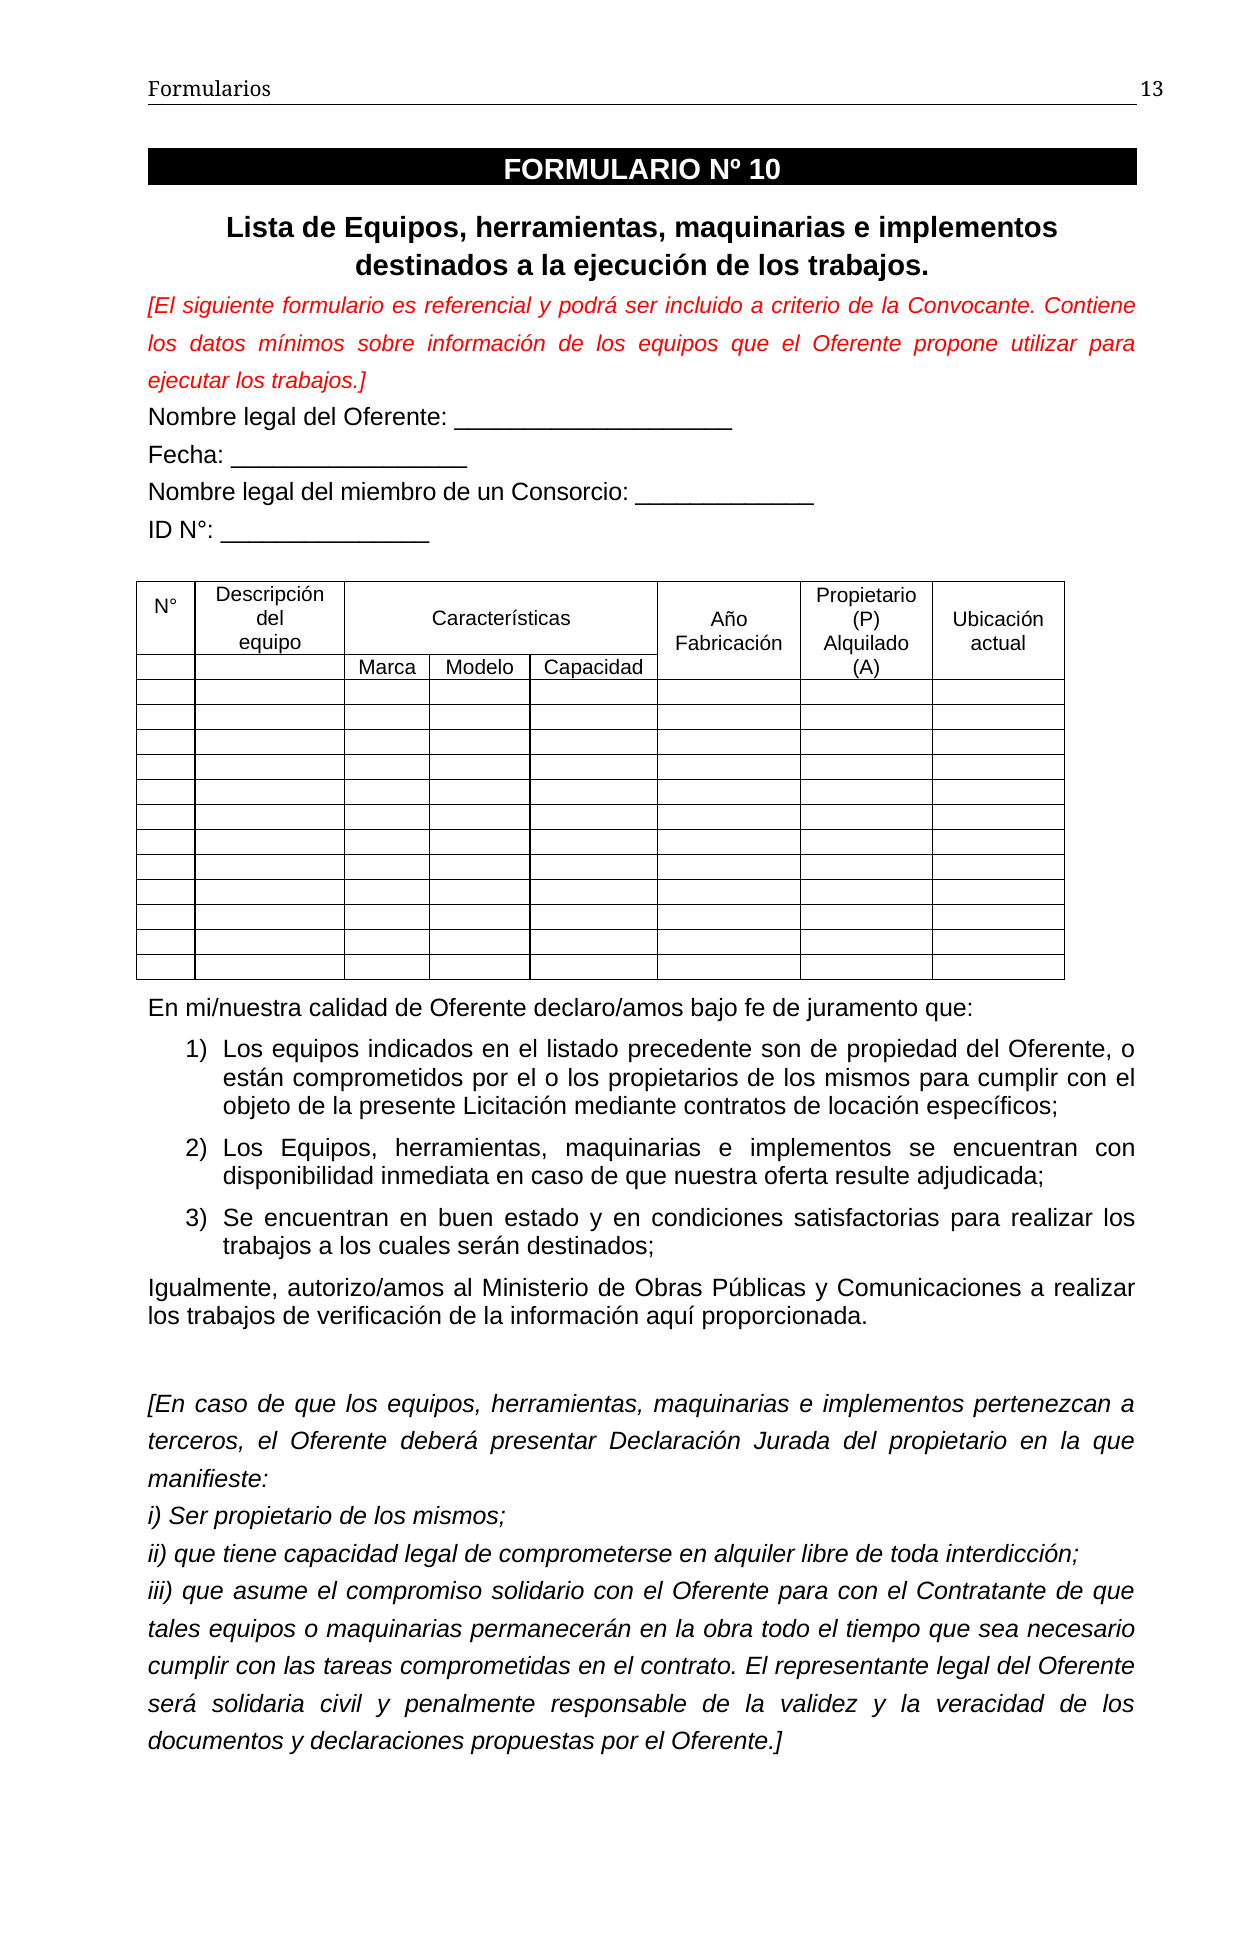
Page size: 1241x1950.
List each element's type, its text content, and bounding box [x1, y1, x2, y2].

text [El siguiente formulario es referencial y podrá ser incluido a criterio de la Convocante. Contiene los datos mínimos sobre información de los equipos que el Oferente propone utilizar para ejecutar los trabajos.] [148, 281, 1137, 393]
table_cell [196, 755, 344, 779]
table_cell [801, 905, 932, 929]
table_cell [801, 955, 932, 979]
table_cell [137, 730, 194, 754]
table_cell [801, 780, 932, 804]
table_cell [430, 905, 529, 929]
table_cell [345, 805, 429, 829]
table_cell [430, 730, 529, 754]
table_cell [137, 905, 194, 929]
table_header Características [345, 582, 657, 654]
list Se encuentran en buen estado y en condiciones satisfactorias para realizar los trabajos a los cuales serán destinados; [185, 1202, 1137, 1260]
subtitle FORMULARIO Nº 10 [148, 148, 1137, 185]
table_cell [345, 730, 429, 754]
table_cell [345, 880, 429, 904]
table_cell [933, 780, 1064, 804]
table_cell [137, 780, 194, 804]
table_cell [137, 705, 194, 729]
table_cell [137, 930, 194, 954]
table_cell [658, 855, 800, 879]
table_cell [345, 780, 429, 804]
table_cell [801, 855, 932, 879]
table_cell [933, 805, 1064, 829]
table_cell [531, 830, 657, 854]
table_cell [137, 955, 194, 979]
table_cell [137, 655, 194, 679]
table_cell [430, 755, 529, 779]
table_cell Marca [345, 655, 429, 679]
list Los Equipos, herramientas, maquinarias e implementos se encuentran con disponibilidad inmediata en caso de que nuestra oferta resulte adjudicada; [185, 1132, 1137, 1190]
table_cell [531, 905, 657, 929]
table_cell [430, 955, 529, 979]
table_cell [345, 830, 429, 854]
table_cell [137, 880, 194, 904]
table_cell Capacidad [531, 655, 657, 679]
table_cell [933, 955, 1064, 979]
table_header Propietario (P) Alquilado (A) [801, 582, 932, 679]
table_cell [531, 880, 657, 904]
table_cell [658, 755, 800, 779]
table_cell [801, 680, 932, 704]
table_cell [430, 705, 529, 729]
text En mi/nuestra calidad de Oferente declaro/amos bajo fe de juramento que: [148, 992, 1137, 1021]
table_cell [658, 880, 800, 904]
table_cell [801, 830, 932, 854]
table_cell [196, 905, 344, 929]
table_cell [137, 830, 194, 854]
table_cell [658, 955, 800, 979]
table_cell [658, 830, 800, 854]
table_cell [430, 780, 529, 804]
table_cell [196, 805, 344, 829]
table_cell [196, 955, 344, 979]
table_cell [933, 830, 1064, 854]
table_cell [658, 705, 800, 729]
table_header N° [137, 582, 194, 654]
table_cell [531, 780, 657, 804]
table_cell [196, 655, 344, 679]
table_cell [137, 755, 194, 779]
table_cell [430, 830, 529, 854]
table_cell [531, 930, 657, 954]
text Igualmente, autorizo/amos al Ministerio de Obras Públicas y Comunicaciones a realizar los trabajos de verificación de la información aquí proporcionada. [148, 1272, 1137, 1330]
table_cell [933, 880, 1064, 904]
table_cell [531, 680, 657, 704]
text iii) que asume el compromiso solidario con el Oferente para con el Contratante de que tales equipos o maquinarias permanecerán en la obra todo el tiempo que sea necesario cumplir con las tareas comprometidas en el contrato. El representante legal del Oferente será solidaria civil y penalmente responsable de la validez y la veracidad de los documentos y declaraciones propuestas por el Oferente.] [148, 1567, 1137, 1755]
table_cell [801, 730, 932, 754]
table_cell [430, 880, 529, 904]
table_cell [137, 805, 194, 829]
table_cell [345, 855, 429, 879]
table_cell [531, 755, 657, 779]
table_cell [658, 805, 800, 829]
subtitle Lista de Equipos, herramientas, maquinarias e implementos destinados a la ejecución de los trabajos. [148, 206, 1137, 281]
table_header Año Fabricación [658, 582, 800, 679]
table_cell [345, 680, 429, 704]
table_cell [196, 855, 344, 879]
table_cell [345, 705, 429, 729]
table_cell [658, 780, 800, 804]
table_cell [933, 705, 1064, 729]
table_header Descripción del equipo [196, 582, 344, 654]
text ID N°: _______________ [148, 506, 1120, 543]
table_cell [345, 930, 429, 954]
table_cell [531, 705, 657, 729]
table_cell [658, 930, 800, 954]
table_cell [345, 905, 429, 929]
list Los equipos indicados en el listado precedente son de propiedad del Oferente, o están comprometidos por el o los propietarios de los mismos para cumplir con el objeto de la presente Licitación mediante contratos de locación específicos; [185, 1034, 1137, 1120]
table_cell [430, 855, 529, 879]
table_cell [933, 930, 1064, 954]
table_cell [430, 930, 529, 954]
table_cell [531, 730, 657, 754]
table_cell [658, 680, 800, 704]
table_cell [531, 805, 657, 829]
table_cell [801, 755, 932, 779]
table_cell [801, 930, 932, 954]
text Nombre legal del Oferente: ____________________ [148, 393, 1120, 431]
table_cell [137, 680, 194, 704]
text i) Ser propietario de los mismos; [148, 1492, 1137, 1530]
table_cell [933, 905, 1064, 929]
table_cell [137, 855, 194, 879]
table_cell [801, 880, 932, 904]
table_cell [430, 805, 529, 829]
table_cell [196, 830, 344, 854]
table_cell [196, 730, 344, 754]
table_cell [196, 780, 344, 804]
text ii) que tiene capacidad legal de comprometerse en alquiler libre de toda interdicción; [148, 1530, 1137, 1567]
table_cell [933, 855, 1064, 879]
text [En caso de que los equipos, herramientas, maquinarias e implementos pertenezcan a terceros, el Oferente deberá presentar Declaración Jurada del propietario en la que manifieste: [148, 1380, 1137, 1492]
table_cell [196, 880, 344, 904]
table_cell Modelo [430, 655, 529, 679]
table_cell [658, 905, 800, 929]
text Nombre legal del miembro de un Consorcio: _____________ [148, 468, 1120, 506]
table_cell [531, 855, 657, 879]
table_cell [801, 805, 932, 829]
table_cell [933, 755, 1064, 779]
table_cell [345, 955, 429, 979]
table_cell [933, 680, 1064, 704]
table_cell [658, 730, 800, 754]
table_cell [430, 680, 529, 704]
table_cell [345, 755, 429, 779]
table_header Ubicación actual [933, 582, 1064, 679]
table_cell [531, 955, 657, 979]
table_cell [196, 705, 344, 729]
table_cell [196, 930, 344, 954]
table_cell [933, 730, 1064, 754]
text Fecha: _________________ [148, 431, 1120, 468]
table_cell [801, 705, 932, 729]
table_cell [196, 680, 344, 704]
